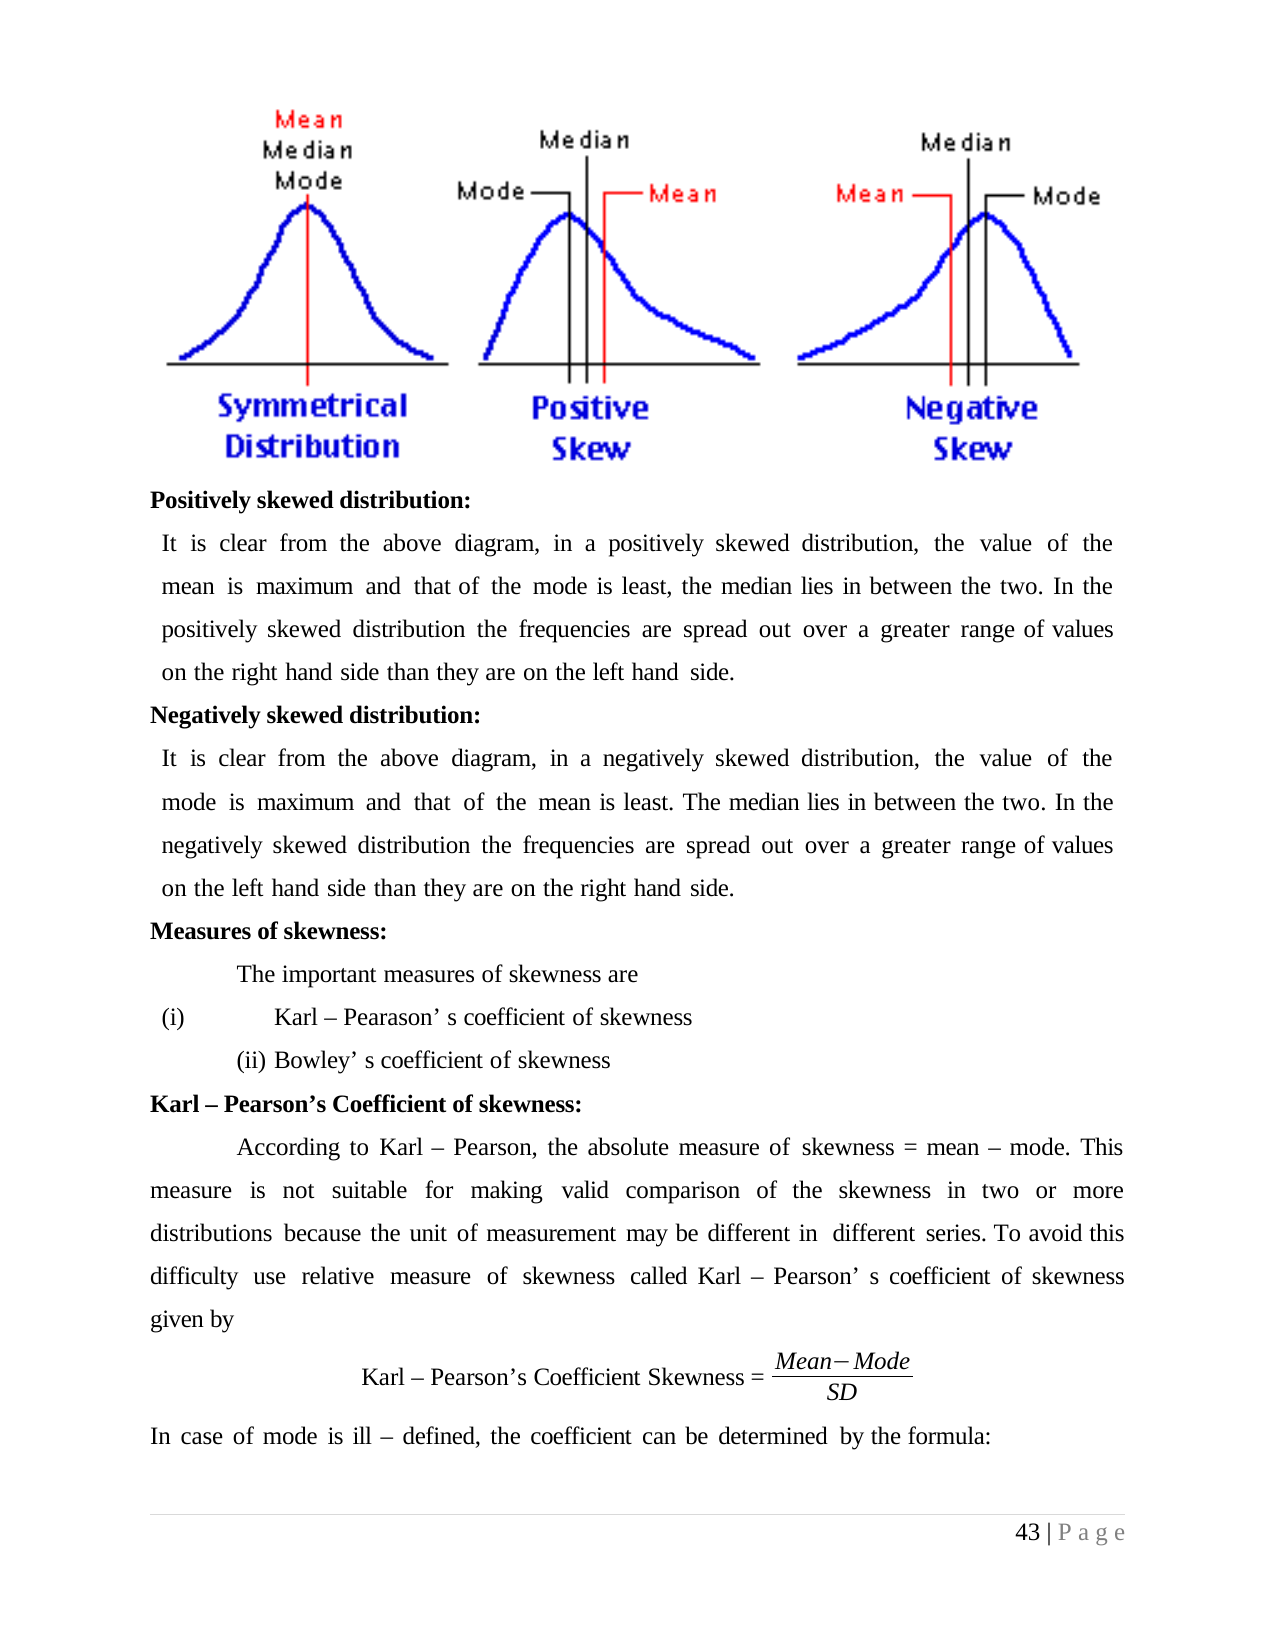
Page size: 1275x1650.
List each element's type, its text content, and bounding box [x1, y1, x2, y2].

list Bowley’ s coefficient of skewness [236, 1046, 948, 1074]
text It is clear from the above diagram, in a positively skewed distribution, the value of the mean is maximum and that of the mode is least, the median lies in between the two. In the positively skewed distribution the frequencies are spread out over a greater range of values on the right hand side than they are on the left hand side. [161, 528, 1114, 686]
text Measures of skewness: [150, 916, 1125, 945]
text It is clear from the above diagram, in a negatively skewed distribution, the value of the mode is maximum and that of the mean is least. The median lies in between the two. In the negatively skewed distribution the frequencies are spread out over a greater range of values on the left hand side than they are on the right hand side. [161, 743, 1114, 902]
text According to Karl – Pearson, the absolute measure of skewness = mean – mode. This measure is not suitable for making valid comparison of the skewness in two or more distributions because the unit of measurement may be different in different series. To avoid this difficulty use relative measure of skewness called Karl – Pearson’ s coefficient of skewness given by [150, 1132, 1125, 1333]
text Karl – Pearson’s Coefficient Skewness = [150, 1347, 1125, 1406]
text Positively skewed distribution: [150, 485, 1125, 513]
text Karl – Pearson’s Coefficient of skewness: [150, 1089, 1125, 1117]
list Karl – Pearason’ s coefficient of skewness [161, 1002, 1125, 1031]
text The important measures of skewness are [161, 959, 1125, 988]
picture [150, 103, 1130, 471]
text Negatively skewed distribution: [150, 700, 1125, 729]
text In case of mode is ill – defined, the coefficient can be determined by the formula: [150, 1421, 1125, 1449]
